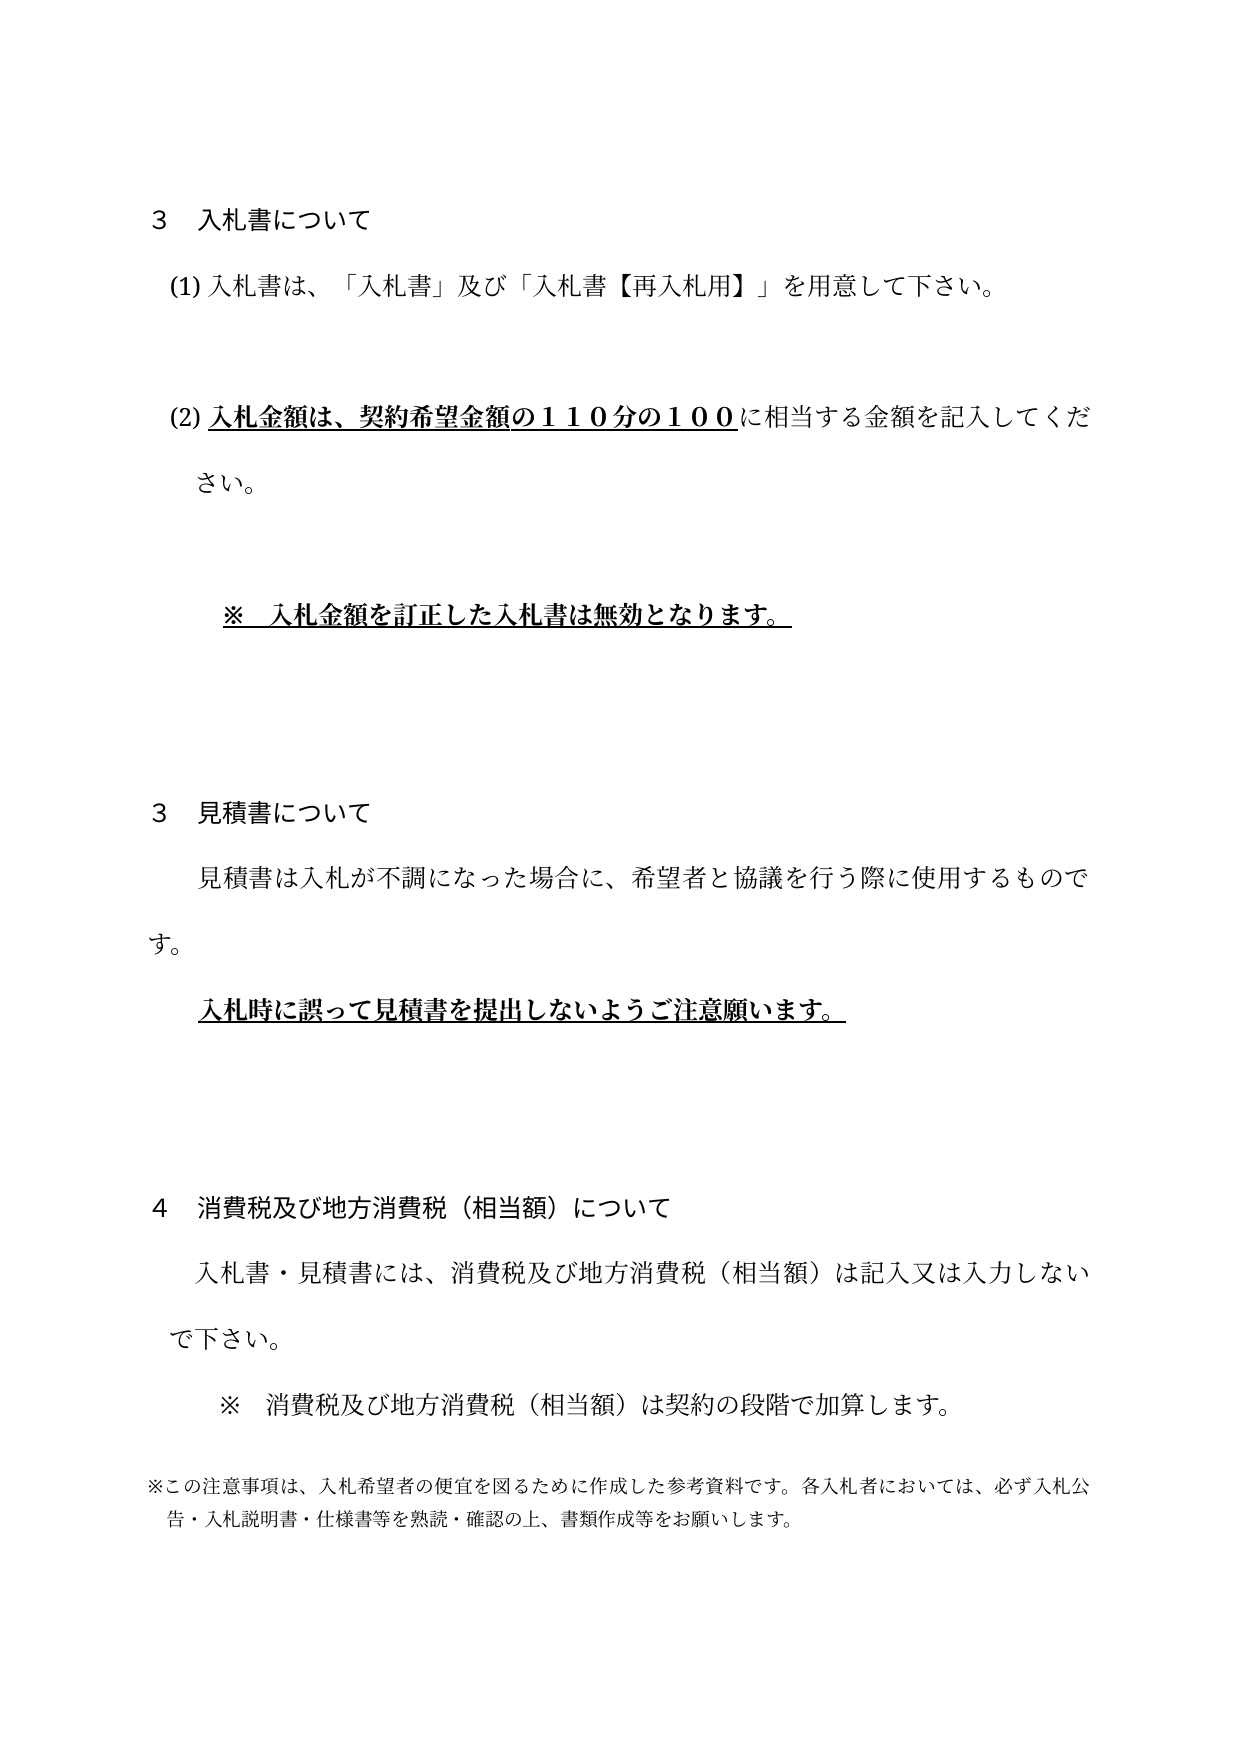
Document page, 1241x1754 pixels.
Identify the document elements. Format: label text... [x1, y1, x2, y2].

text ３ 入札書について [148, 186, 1092, 252]
text ※ 消費税及び地方消費税（相当額）は契約の段階で加算します。 [169, 1371, 1092, 1437]
text 見積書は入札が不調になった場合に、希望者と協議を行う際に使用するものです。 [148, 844, 1092, 976]
text ３ 見積書について [148, 778, 1092, 844]
text (1) 入札書は、「入札書」及び「入札書【再入札用】」を用意して下さい。 [169, 252, 1092, 317]
text ４ 消費税及び地方消費税（相当額）について [148, 1173, 1092, 1239]
text ※この注意事項は、入札希望者の便宜を図るために作成した参考資料です。各入札者においては、必ず入札公告・入札説明書・仕様書等を熟読・確認の上、書類作成等をお願いします。 [148, 1469, 1092, 1535]
text 入札時に誤って見積書を提出しないようご注意願います。 [148, 976, 1092, 1042]
text (2) 入札金額は、契約希望金額の１１０分の１００に相当する金額を記入してください。 [169, 383, 1092, 515]
text ※ 入札金額を訂正した入札書は無効となります。 [148, 581, 1092, 647]
text 入札書・見積書には、消費税及び地方消費税（相当額）は記入又は入力しないで下さい。 [169, 1239, 1092, 1371]
